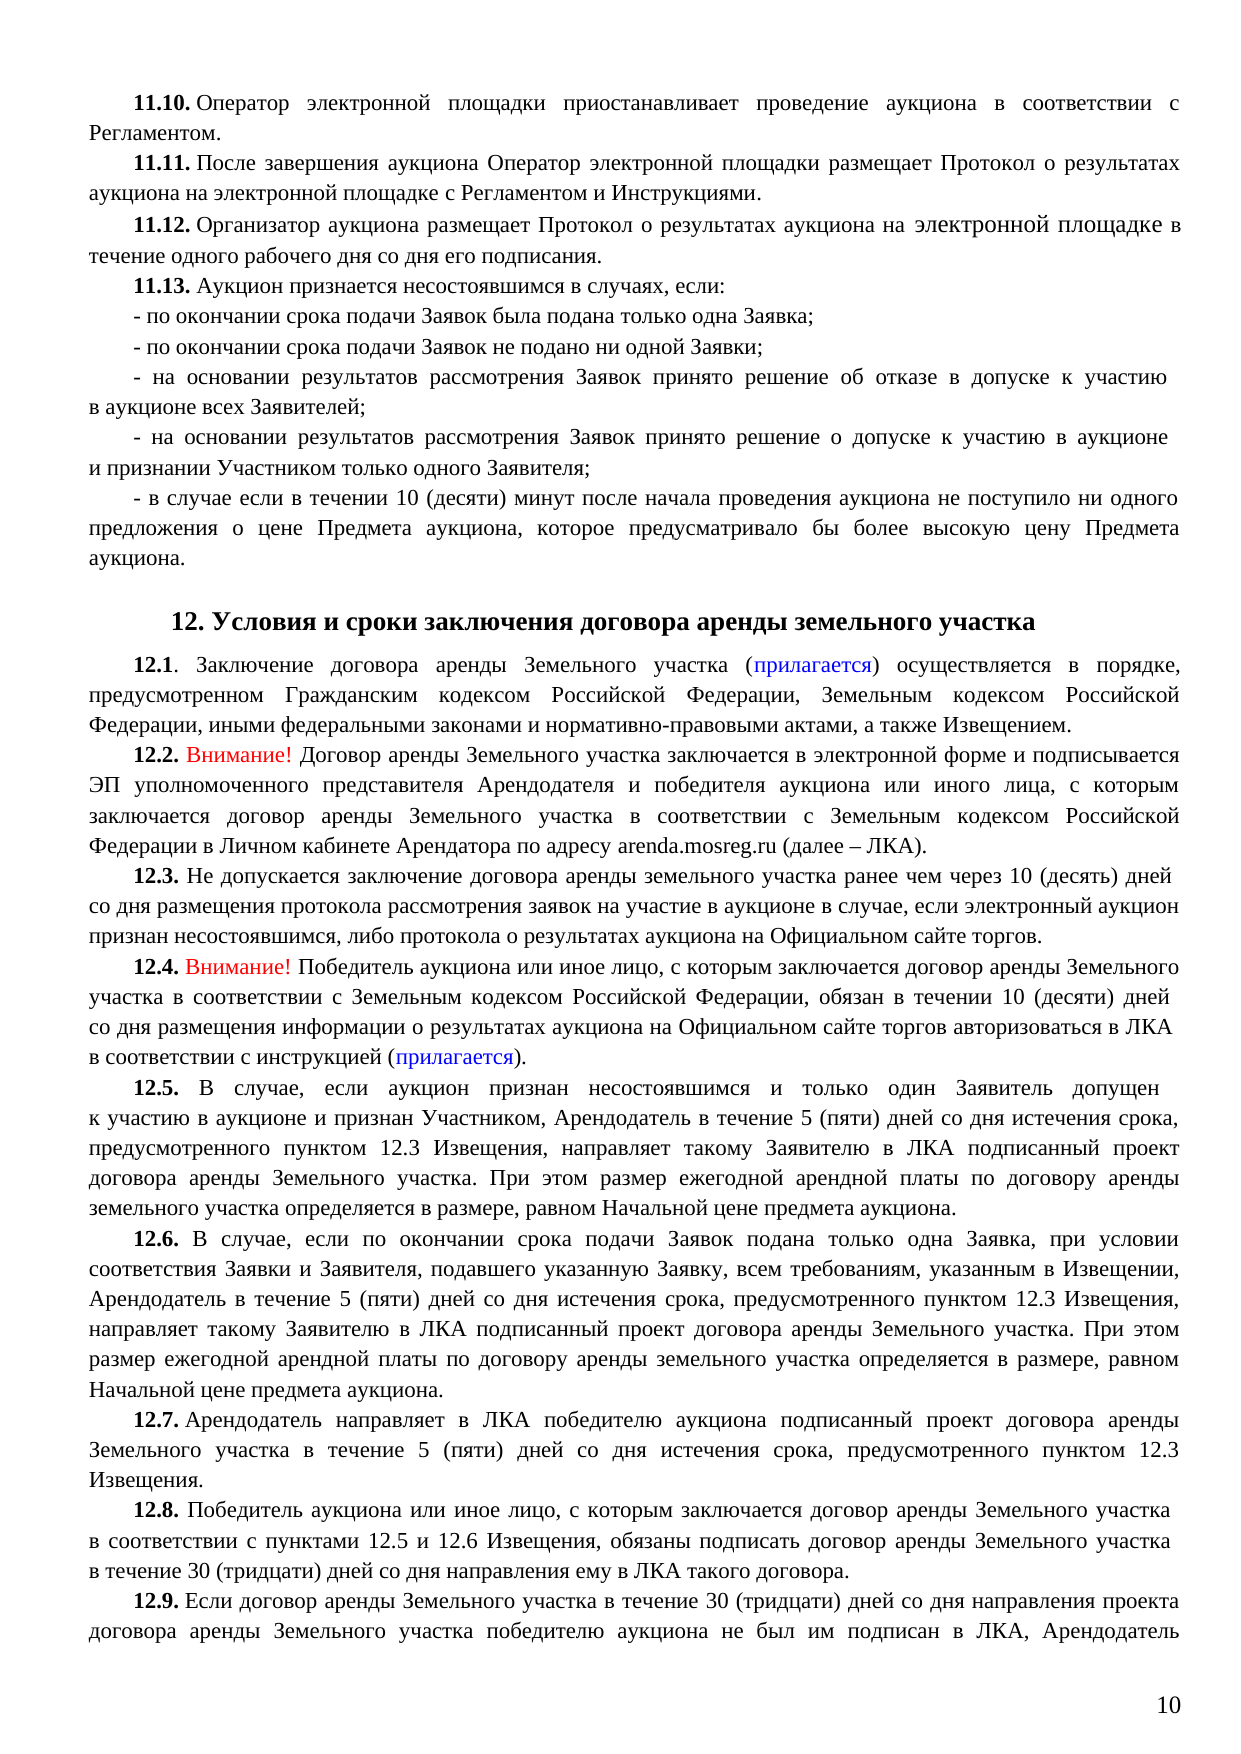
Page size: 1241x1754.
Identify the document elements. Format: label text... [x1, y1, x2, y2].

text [89, 1587, 1181, 1644]
text 12.8. Победитель аукциона или иное лицо, с которым заключается договор аренды Земельного участка в соответствии с пунктами 12.5 и 12.6 Извещения, обязаны подписать договор аренды Земельного участка в течение 30 (тридцати) дней со дня направления ему в ЛКА такого договора. [89, 1497, 1181, 1583]
text 12.2. Внимание! Договор аренды Земельного участка заключается в электронной форме и подписывается ЭП уполномоченного представителя Арендодателя и победителя аукциона или иного лица, с которым заключается договор аренды Земельного участка в соответствии с Земельным кодексом Российской Федерации в Личном кабинете Арендатора по адресу arenda.mosreg.ru (далее – ЛКА). [89, 741, 1181, 858]
text 11.12. Организатор аукциона размещает Протокол о результатах аукциона на электронной площадке в течение одного рабочего дня со дня его подписания. [89, 209, 1181, 268]
text 12.5. В случае, если аукцион признан несостоявшимся и только один Заявитель допущен к участию в аукционе и признан Участником, Арендодатель в течение 5 (пяти) дней со дня истечения срока, предусмотренного пунктом 12.3 Извещения, направляет такому Заявителю в ЛКА подписанный проект договора аренды Земельного участка. При этом размер ежегодной арендной платы по договору аренды земельного участка определяется в размере, равном Начальной цене предмета аукциона. [89, 1074, 1181, 1221]
text 12.1. Заключение договора аренды Земельного участка (прилагается) осуществляется в порядке, предусмотренном Гражданским кодексом Российской Федерации, Земельным кодексом Российской Федерации, иными федеральными законами и нормативно-правовыми актами, а также Извещением. [89, 651, 1181, 737]
text 12.3. Не допускается заключение договора аренды земельного участка ранее чем через 10 (десять) дней со дня размещения протокола рассмотрения заявок на участие в аукционе в случае, если электронный аукцион признан несостоявшимся, либо протокола о результатах аукциона на Официальном сайте торгов. [89, 862, 1181, 949]
text 11.10. Оператор электронной площадки приостанавливает проведение аукциона в соответствии с Регламентом. [89, 89, 1181, 145]
text 12.6. В случае, если по окончании срока подачи Заявок подана только одна Заявка, при условии соответствия Заявки и Заявителя, подавшего указанную Заявку, всем требованиям, указанным в Извещении, Арендодатель в течение 5 (пяти) дней со дня истечения срока, предусмотренного пунктом 12.3 Извещения, направляет такому Заявителю в ЛКА подписанный проект договора аренды Земельного участка. При этом размер ежегодной арендной платы по договору аренды земельного участка определяется в размере, равном Начальной цене предмета аукциона. [89, 1225, 1181, 1402]
text - по окончании срока подачи Заявок была подана только одна Заявка; [89, 302, 1181, 329]
text 11.13. Аукцион признается несостоявшимся в случаях, если: [89, 272, 1181, 299]
text - на основании результатов рассмотрения Заявок принято решение об отказе в допуске к участию в аукционе всех Заявителей; [89, 363, 1181, 419]
text - на основании результатов рассмотрения Заявок принято решение о допуске к участию в аукционе и признании Участником только одного Заявителя; [89, 423, 1181, 480]
text - в случае если в течении 10 (десяти) минут после начала проведения аукциона не поступило ни одного предложения о цене Предмета аукциона, которое предусматривало бы более высокую цену Предмета аукциона. [89, 484, 1181, 571]
subtitle 12. Условия и сроки заключения договора аренды земельного участка [171, 604, 1181, 636]
text 12.4. Внимание! Победитель аукциона или иное лицо, с которым заключается договор аренды Земельного участка в соответствии с Земельным кодексом Российской Федерации, обязан в течении 10 (десяти) дней со дня размещения информации о результатах аукциона на Официальном сайте торгов авторизоваться в ЛКА в соответствии с инструкцией (прилагается). [89, 953, 1181, 1070]
text 11.11. После завершения аукциона Оператор электронной площадки размещает Протокол о результатах аукциона на электронной площадке с Регламентом и Инструкциями. [89, 149, 1181, 206]
text - по окончании срока подачи Заявок не подано ни одной Заявки; [89, 333, 1181, 359]
text 12.7. Арендодатель направляет в ЛКА победителю аукциона подписанный проект договора аренды Земельного участка в течение 5 (пяти) дней со дня истечения срока, предусмотренного пунктом 12.3 Извещения. [89, 1406, 1181, 1493]
